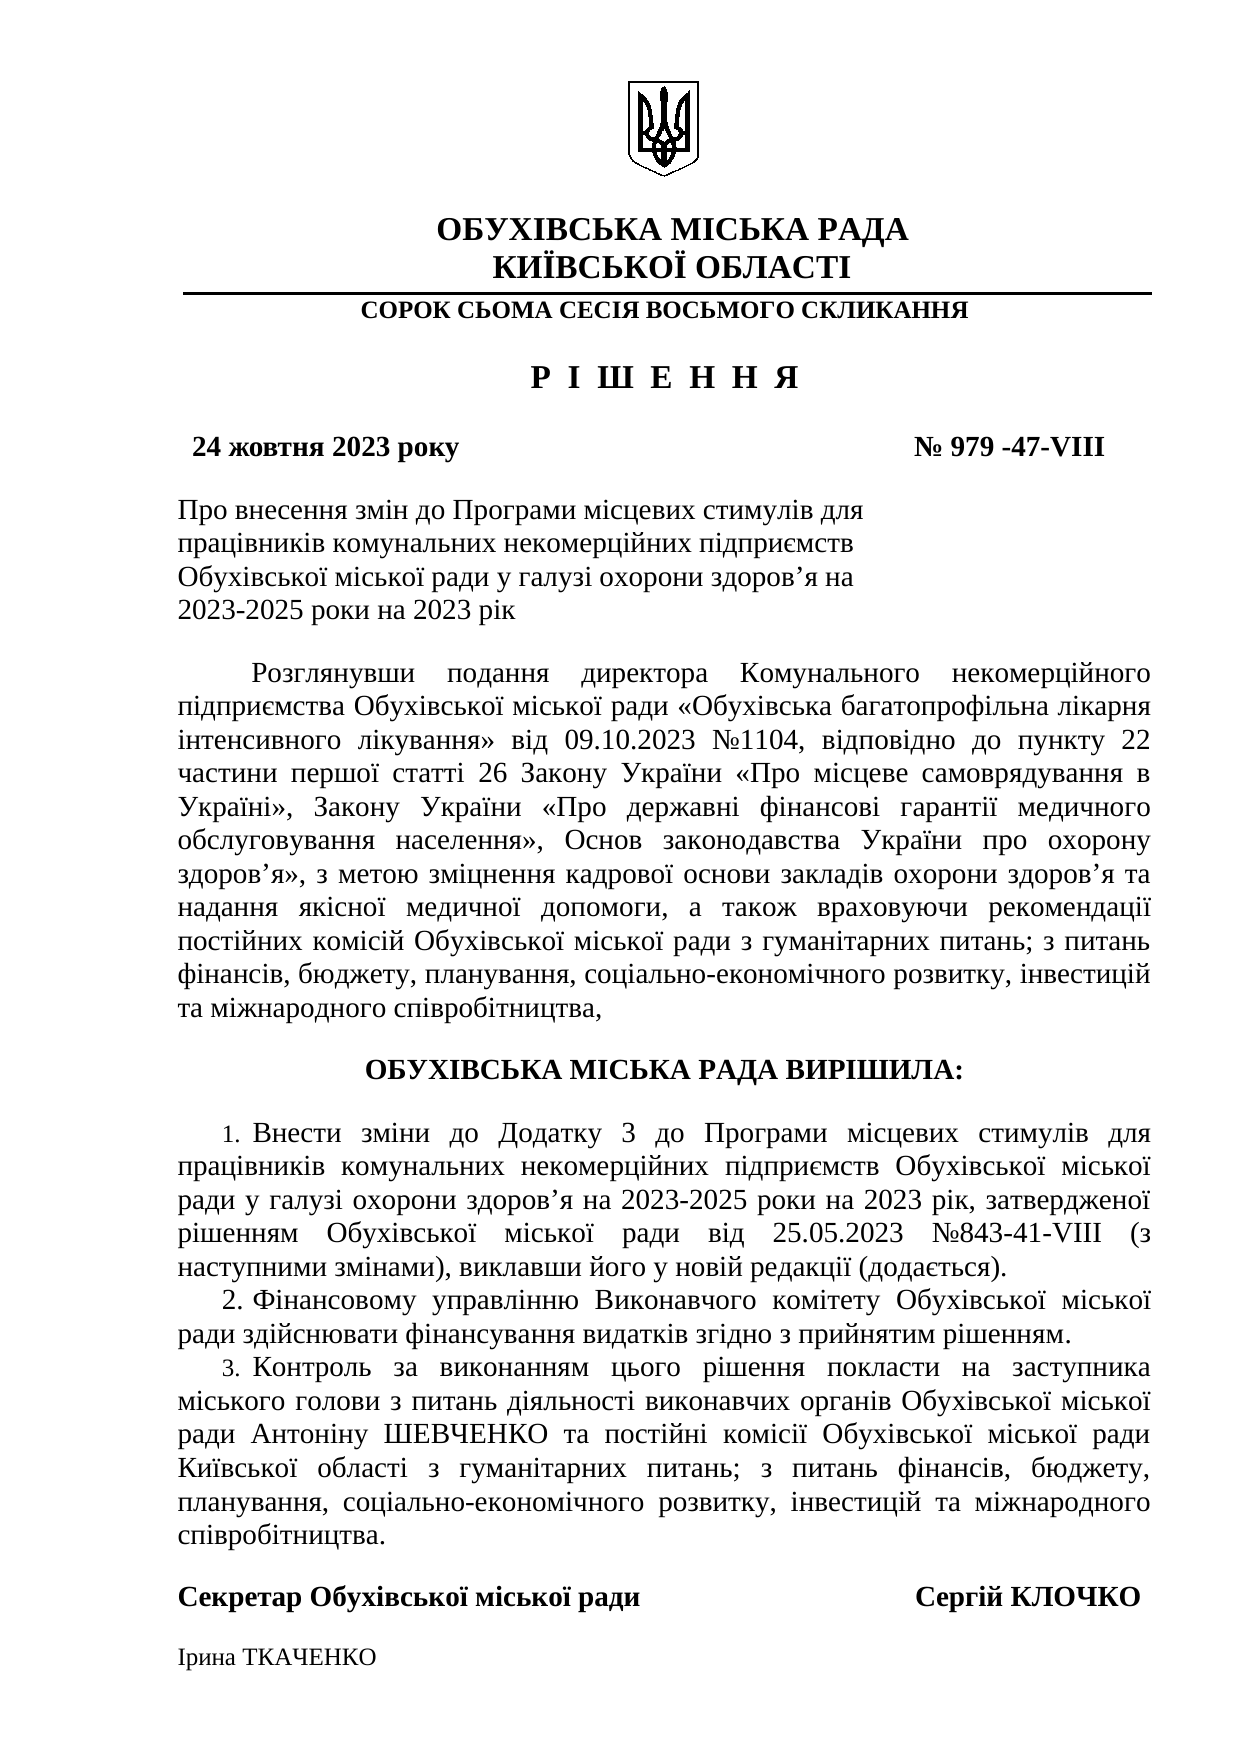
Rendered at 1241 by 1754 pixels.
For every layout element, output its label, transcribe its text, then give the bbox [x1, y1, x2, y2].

text 2023-2025 роки на 2023 рік [177, 592, 1152, 626]
text 24 жовтня 2023 року № 979 -47-VІІІ [177, 429, 1152, 463]
text ОБУХІВСЬКА МІСЬКА РАДА ВИРІШИЛА: [177, 1052, 1152, 1086]
text СОРОК СЬОМА СЕСІЯ ВОСЬМОГО СКЛИКАННЯ [177, 295, 1152, 324]
text Секретар Обухівської міської ради Сергій КЛОЧКО [177, 1579, 1152, 1613]
text Р І Ш Е Н Н Я [177, 358, 1152, 396]
text Розглянувши подання директора Комунального некомерційного підприємства Обухівської міської ради «Обухівська багатопрофільна лікарня інтенсивного лікування» від 09.10.2023 №1104, відповідно до пункту 22 частини першої статті 26 Закону України «Про місцеве самоврядування в Україні», Закону України «Про державні фінансові гарантії медичного обслуговування населення», Основ законодавства України про охорону здоров’я», з метою зміцнення кадрової основи закладів охорони здоров’я та надання якісної медичної допомоги, а також враховуючи рекомендації постійних комісій Обухівської міської ради з гуманітарних питань; з питань фінансів, бюджету, планування, соціально-економічного розвитку, інвестицій та міжнародного співробітництва, [177, 655, 1152, 1024]
text КИЇВСЬКОЇ ОБЛАСТІ [177, 247, 1152, 285]
list Фінансовому управлінню Виконавчого комітету Обухівської міської ради здійснювати фінансування видатків згідно з прийнятим рішенням. [177, 1282, 1152, 1349]
text ОБУХІВСЬКА МІСЬКА РАДА [177, 209, 1152, 247]
text працівників комунальних некомерційних підприємств [177, 525, 1152, 559]
text Про внесення змін до Програми місцевих стимулів для [177, 492, 1152, 525]
text Ірина ТКАЧЕНКО [177, 1642, 1152, 1671]
list Внести зміни до Додатку 3 до Програми місцевих стимулів для працівників комунальних некомерційних підприємств Обухівської міської ради у галузі охорони здоров’я на 2023-2025 роки на 2023 рік, затвердженої рішенням Обухівської міської ради від 25.05.2023 №843-41-VІІІ (з наступними змінами), виклавши його у новій редакції (додається). [177, 1115, 1152, 1282]
list Контроль за виконанням цього рішення покласти на заступника міського голови з питань діяльності виконавчих органів Обухівської міської ради Антоніну ШЕВЧЕНКО та постійні комісії Обухівської міської ради Київської області з гуманітарних питань; з питань фінансів, бюджету, планування, соціально-економічного розвитку, інвестицій та міжнародного співробітництва. [177, 1349, 1152, 1551]
text Обухівської міської ради у галузі охорони здоров’я на [177, 559, 1152, 592]
